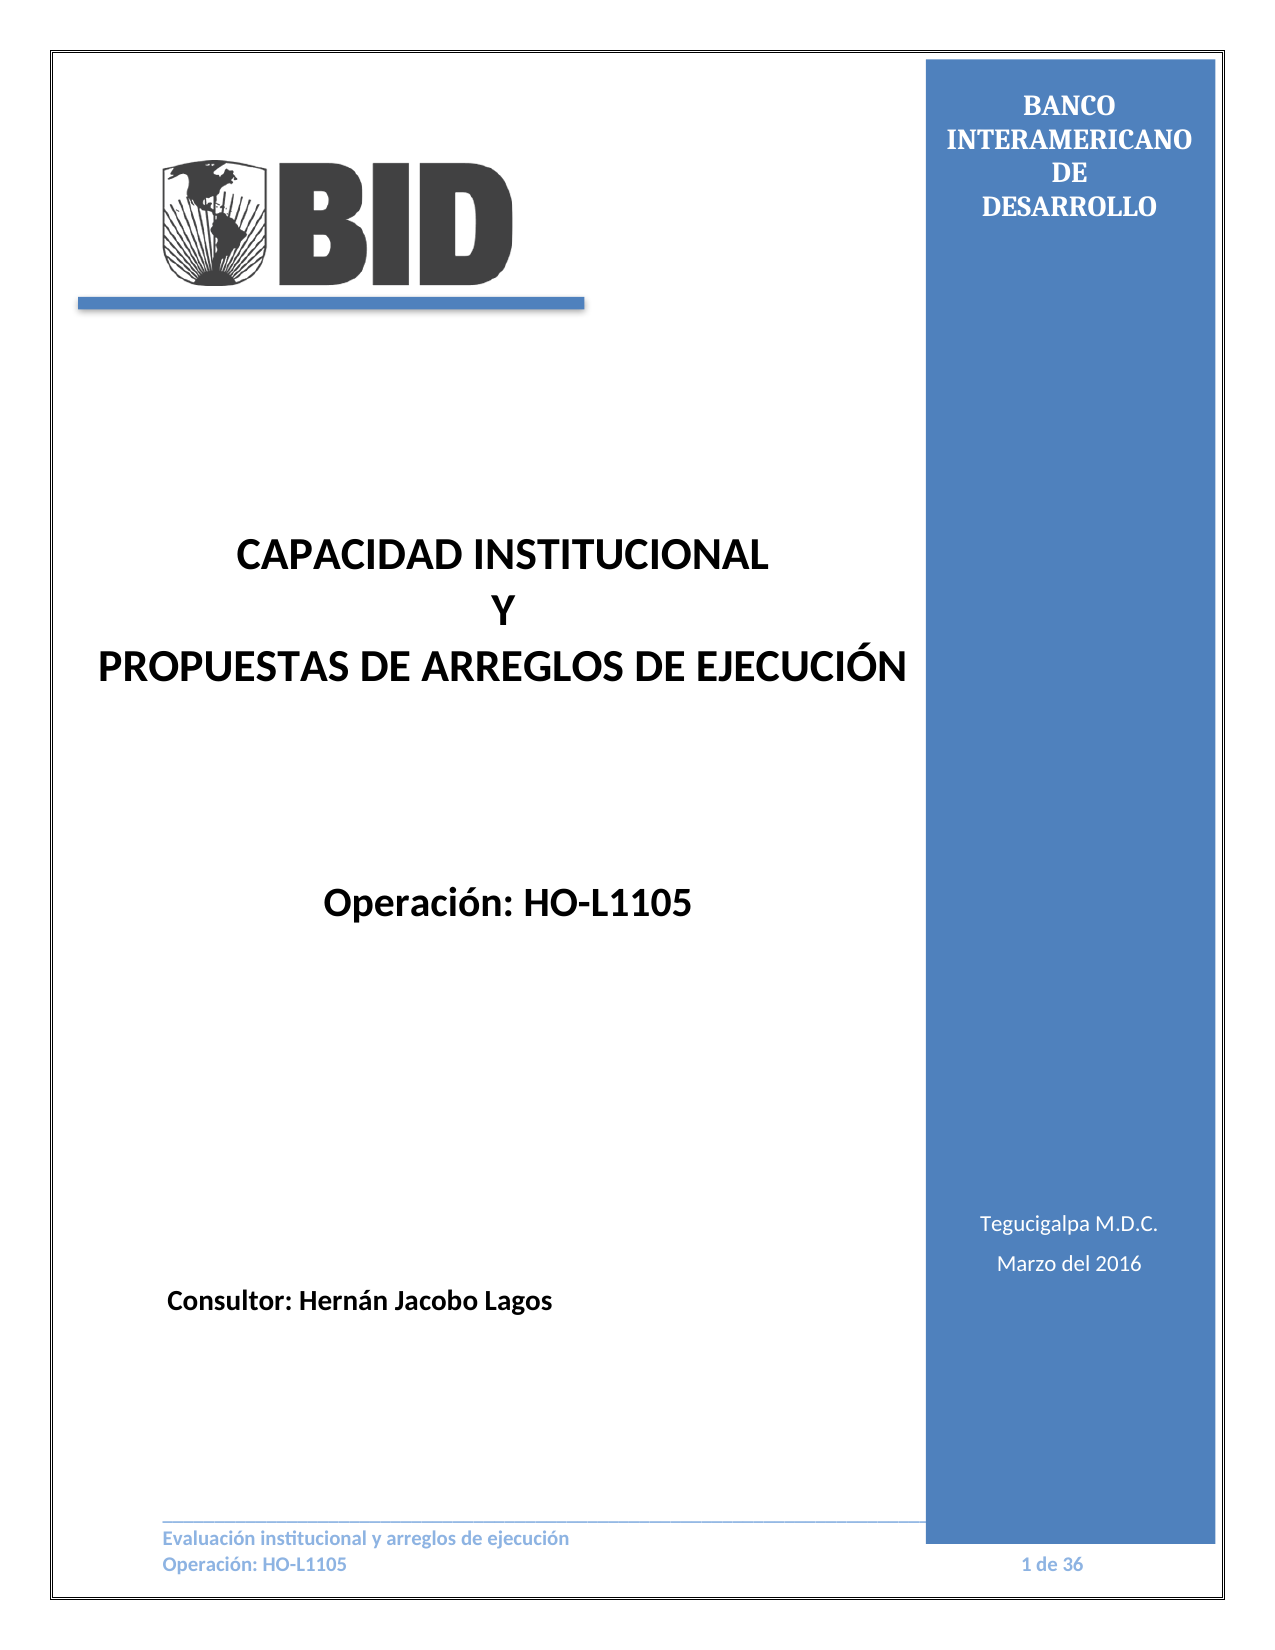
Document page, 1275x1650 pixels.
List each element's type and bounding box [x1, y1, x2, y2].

picture [162, 160, 513, 286]
